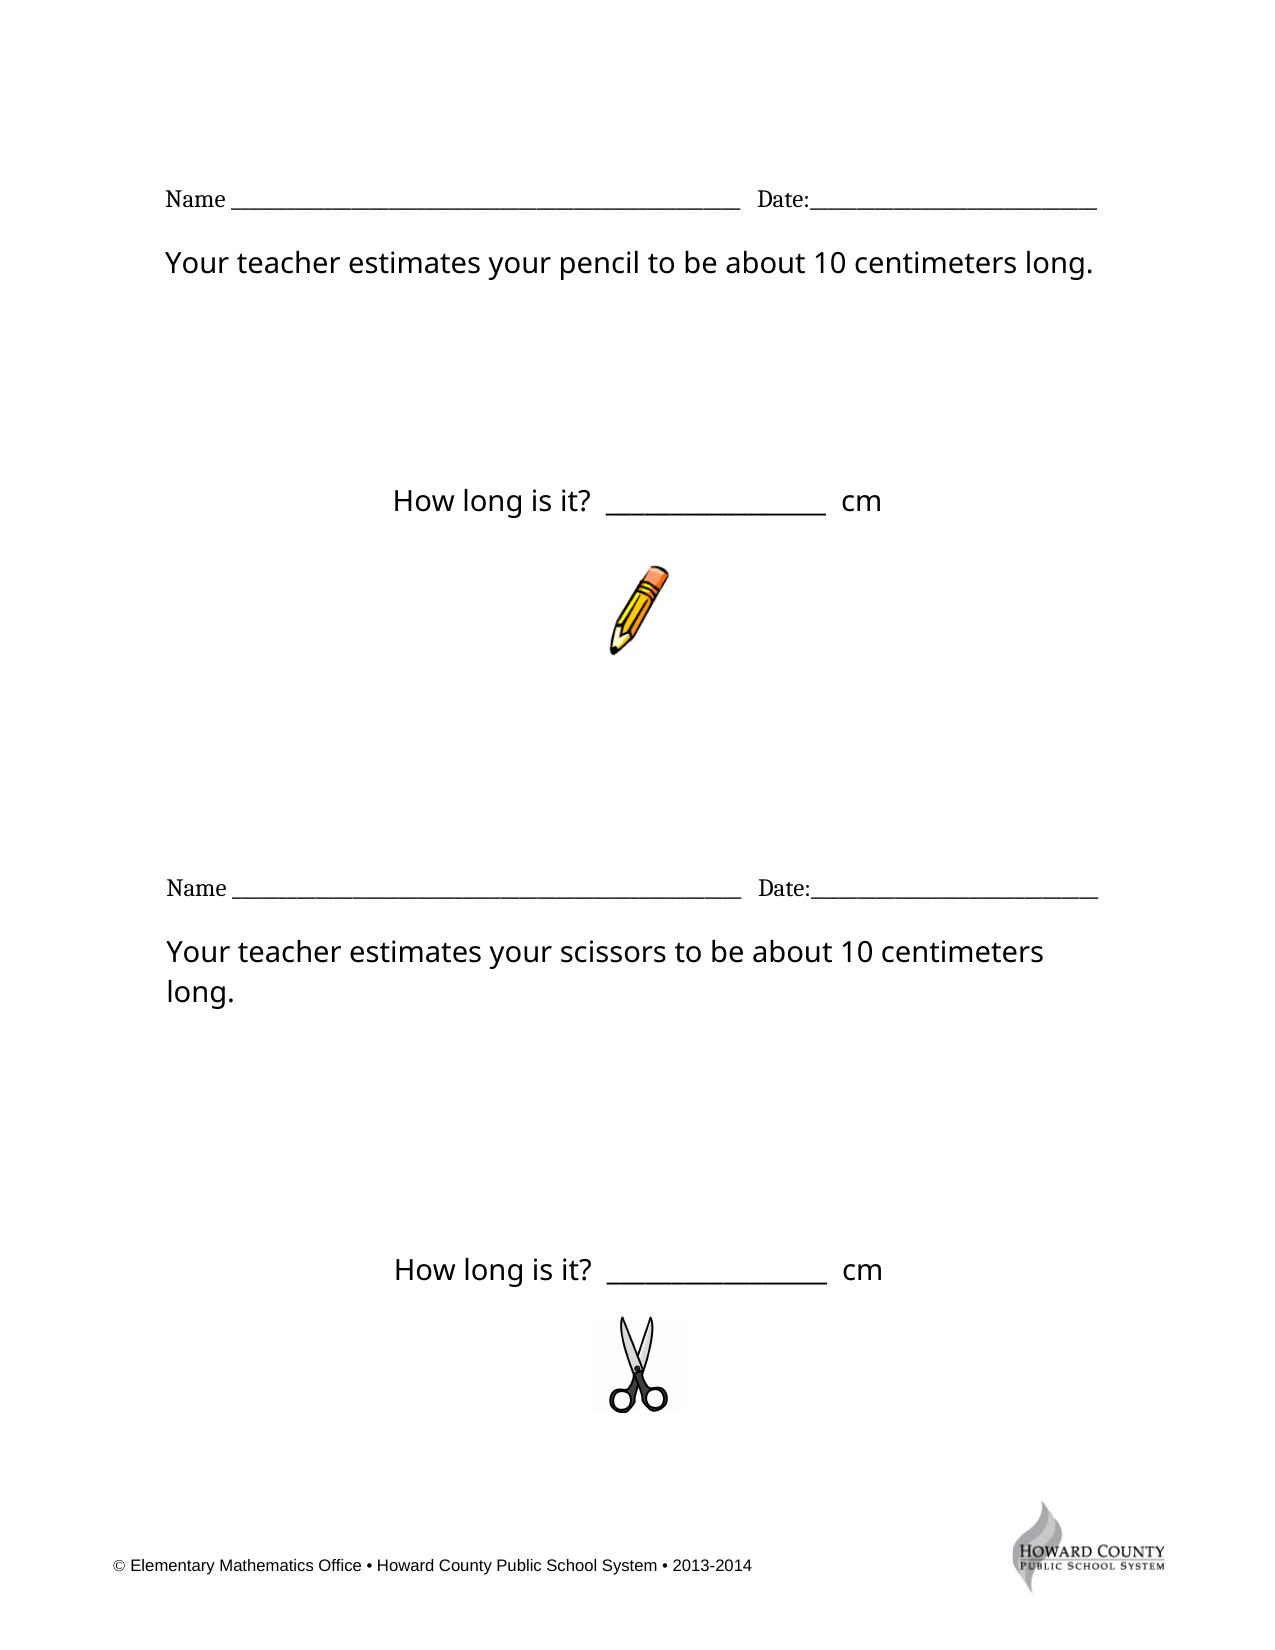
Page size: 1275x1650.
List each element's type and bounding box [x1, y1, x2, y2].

picture [1012, 1501, 1165, 1593]
picture [590, 1316, 687, 1413]
picture [586, 548, 689, 662]
